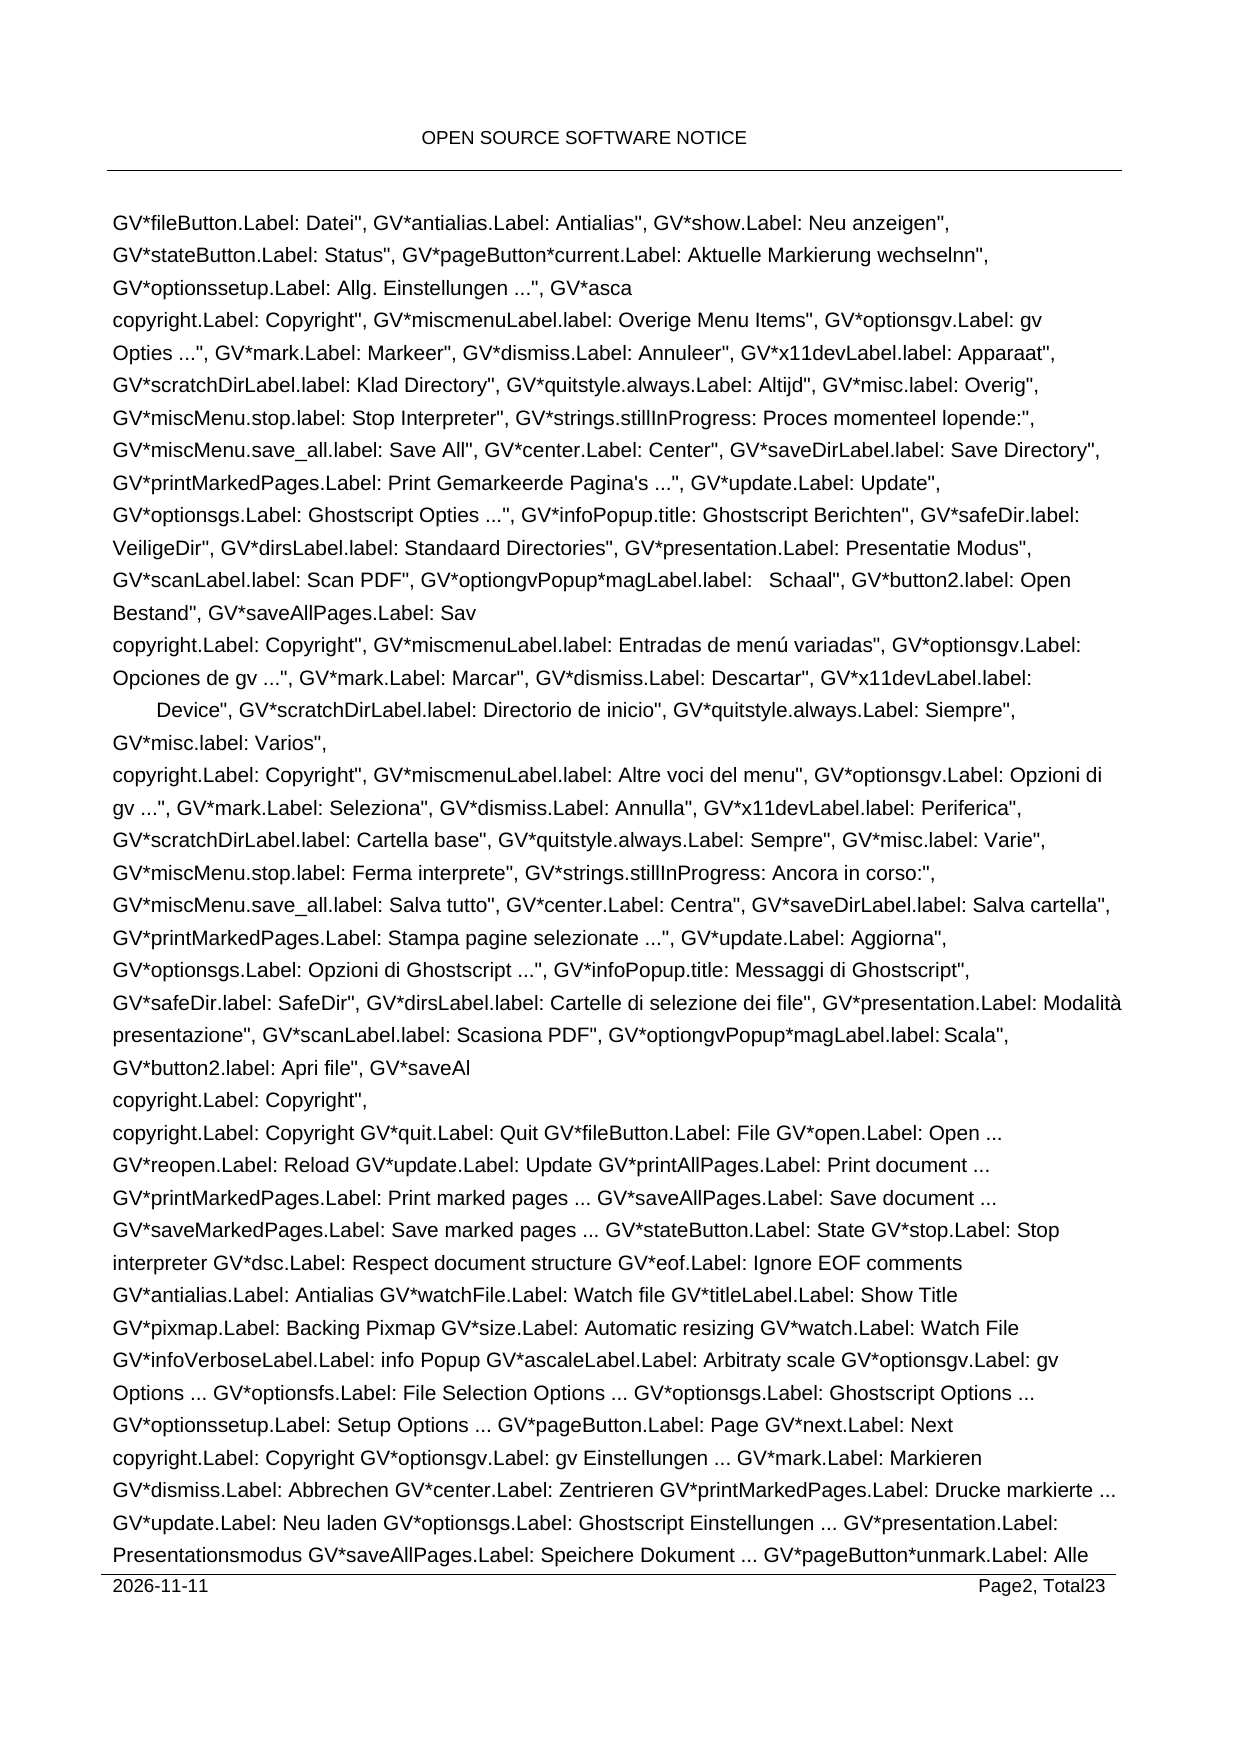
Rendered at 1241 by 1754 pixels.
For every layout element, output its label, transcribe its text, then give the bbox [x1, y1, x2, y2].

text copyright.Label: Copyright", [112, 1084, 1128, 1116]
text copyright.Label: Copyright GV*quit.Label: Quit GV*fileButton.Label: File GV*open.Label: Open ... GV*reopen.Label: Reload GV*update.Label: Update GV*printAllPages.Label: Print document ... GV*printMarkedPages.Label: Print marked pages ... GV*saveAllPages.Label: Save document ... GV*saveMarkedPages.Label: Save marked pages ... GV*stateButton.Label: State GV*stop.Label: Stop interpreter GV*dsc.Label: Respect document structure GV*eof.Label: Ignore EOF comments GV*antialias.Label: Antialias GV*watchFile.Label: Watch file GV*titleLabel.Label: Show Title GV*pixmap.Label: Backing Pixmap GV*size.Label: Automatic resizing GV*watch.Label: Watch File GV*infoVerboseLabel.Label: info Popup GV*ascaleLabel.Label: Arbitraty scale GV*optionsgv.Label: gv Options ... GV*optionsfs.Label: File Selection Options ... GV*optionsgs.Label: Ghostscript Options ... GV*optionssetup.Label: Setup Options ... GV*pageButton.Label: Page GV*next.Label: Next [112, 1116, 1128, 1441]
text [112, 1441, 1128, 1571]
text copyright.Label: Copyright", GV*miscmenuLabel.label: Altre voci del menu", GV*optionsgv.Label: Opzioni di gv ...", GV*mark.Label: Seleziona", GV*dismiss.Label: Annulla", GV*x11devLabel.label: Periferica", GV*scratchDirLabel.label: Cartella base", GV*quitstyle.always.Label: Sempre", GV*misc.label: Varie", GV*miscMenu.stop.label: Ferma interprete", GV*strings.stillInProgress: Ancora in corso:", GV*miscMenu.save_all.label: Salva tutto", GV*center.Label: Centra", GV*saveDirLabel.label: Salva cartella", GV*printMarkedPages.Label: Stampa pagine selezionate ...", GV*update.Label: Aggiorna", GV*optionsgs.Label: Opzioni di Ghostscript ...", GV*infoPopup.title: Messaggi di Ghostscript", GV*safeDir.label: SafeDir", GV*dirsLabel.label: Cartelle di selezione dei file", GV*presentation.Label: Modalità presentazione", GV*scanLabel.label: Scasiona PDF", GV*optiongvPopup*magLabel.label: Scala", GV*button2.label: Apri file", GV*saveAl [112, 759, 1128, 1084]
text copyright.Label: Copyright", GV*miscmenuLabel.label: Entradas de menú variadas", GV*optionsgv.Label: Opciones de gv ...", GV*mark.Label: Marcar", GV*dismiss.Label: Descartar", GV*x11devLabel.label: Device", GV*scratchDirLabel.label: Directorio de inicio", GV*quitstyle.always.Label: Siempre", GV*misc.label: Varios", [112, 629, 1128, 759]
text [112, 206, 1128, 304]
text copyright.Label: Copyright", GV*miscmenuLabel.label: Overige Menu Items", GV*optionsgv.Label: gv Opties ...", GV*mark.Label: Markeer", GV*dismiss.Label: Annuleer", GV*x11devLabel.label: Apparaat", GV*scratchDirLabel.label: Klad Directory", GV*quitstyle.always.Label: Altijd", GV*misc.label: Overig", GV*miscMenu.stop.label: Stop Interpreter", GV*strings.stillInProgress: Proces momenteel lopende:", GV*miscMenu.save_all.label: Save All", GV*center.Label: Center", GV*saveDirLabel.label: Save Directory", GV*printMarkedPages.Label: Print Gemarkeerde Pagina's ...", GV*update.Label: Update", GV*optionsgs.Label: Ghostscript Opties ...", GV*infoPopup.title: Ghostscript Berichten", GV*safeDir.label: VeiligeDir", GV*dirsLabel.label: Standaard Directories", GV*presentation.Label: Presentatie Modus", GV*scanLabel.label: Scan PDF", GV*optiongvPopup*magLabel.label: Schaal", GV*button2.label: Open Bestand", GV*saveAllPages.Label: Sav [112, 304, 1128, 629]
